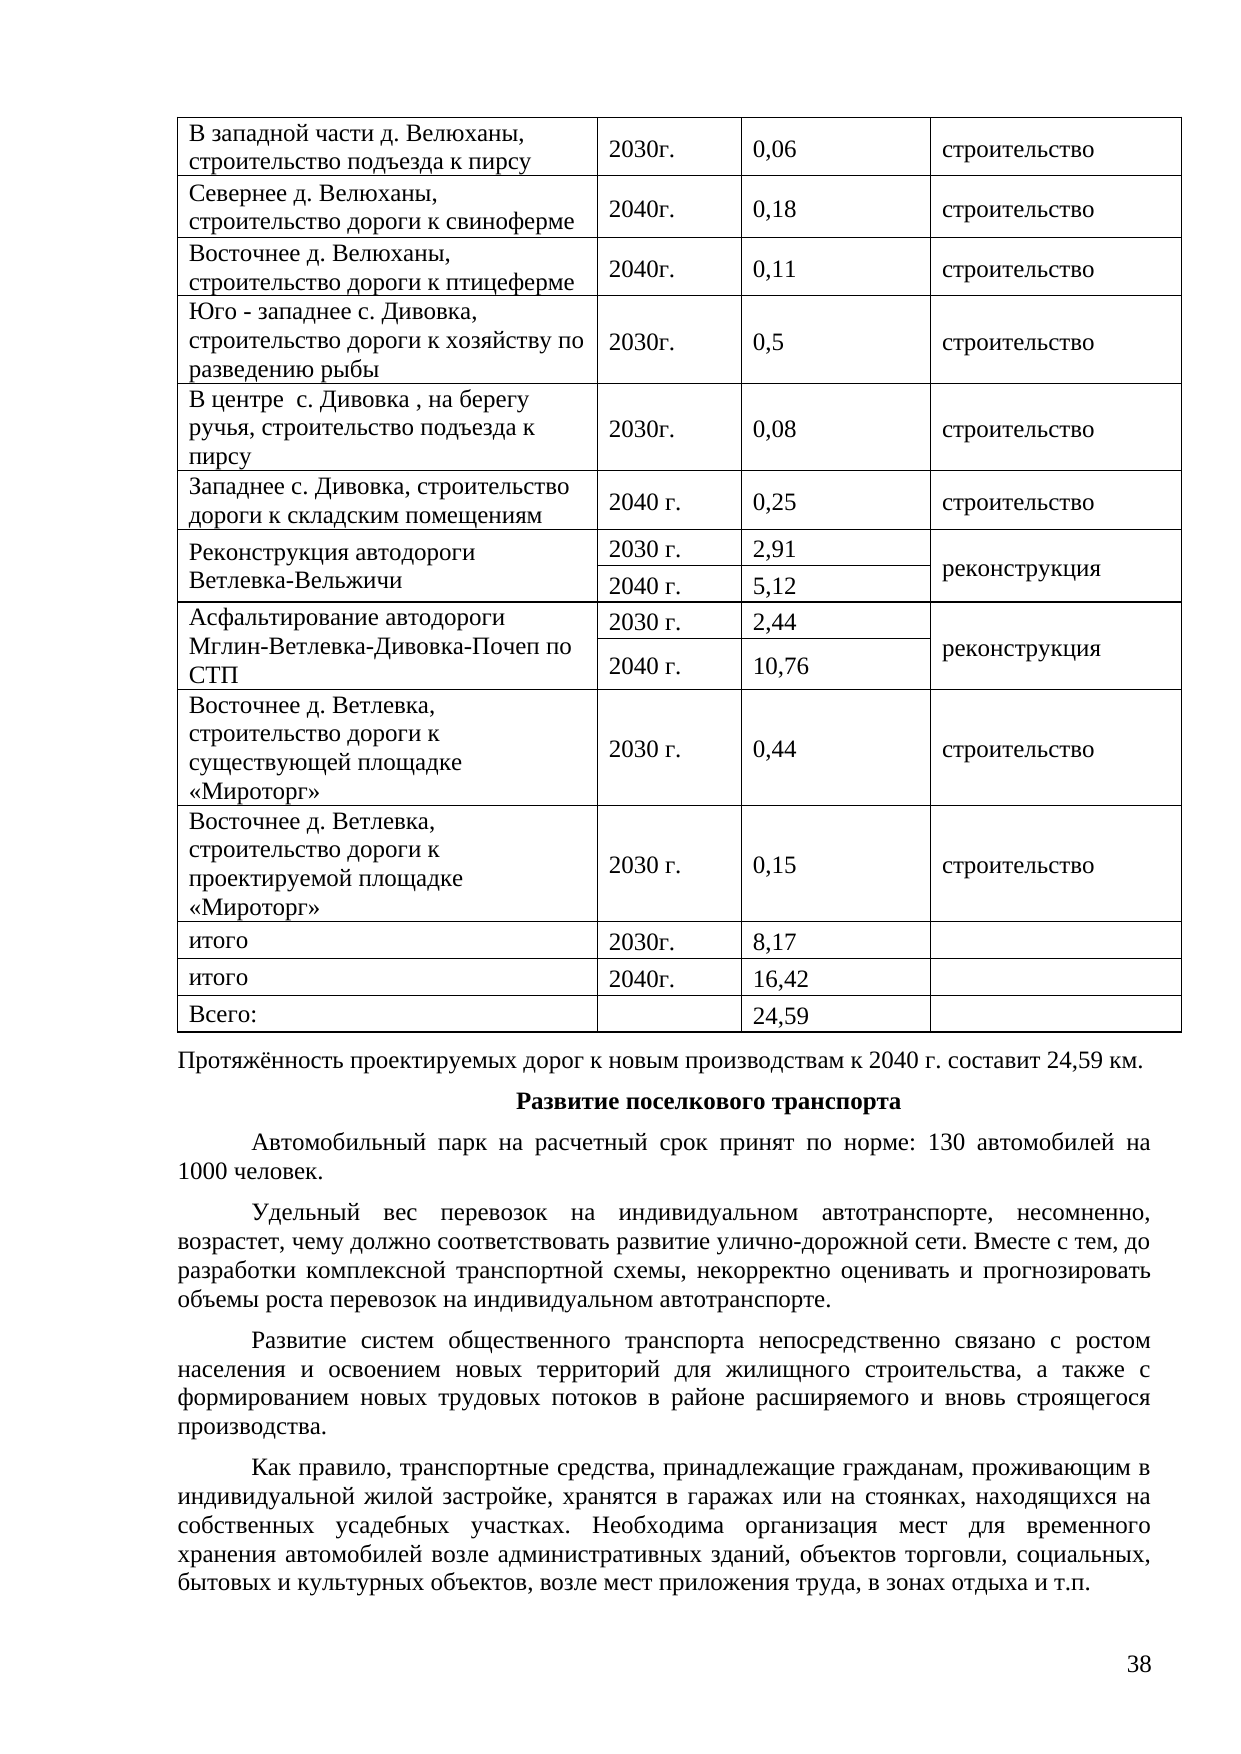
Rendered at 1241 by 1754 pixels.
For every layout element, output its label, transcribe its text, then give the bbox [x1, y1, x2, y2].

table_cell 0,44 [742, 690, 930, 805]
table_cell [931, 922, 1181, 958]
table_cell Асфальтирование автодороги Мглин-Ветлевка-Дивовка-Почеп по СТП [178, 603, 597, 689]
table_cell 5,12 [742, 566, 930, 601]
table_cell строительство [931, 690, 1181, 805]
table_cell строительство [931, 296, 1181, 383]
table_cell 2040г. [598, 176, 741, 237]
table_cell Реконструкция автодороги Ветлевка-Вельжичи [178, 530, 597, 601]
table_cell [931, 996, 1181, 1031]
table_cell 0,18 [742, 176, 930, 237]
table_cell 0,11 [742, 238, 930, 295]
table_cell В центре с. Дивовка , на берегу ручья, строительство подъезда к пирсу [178, 384, 597, 470]
table_cell 0,5 [742, 296, 930, 383]
table_cell 2030г. [598, 296, 741, 383]
table_cell 2030 г. [598, 806, 741, 921]
table_cell 16,42 [742, 959, 930, 994]
text Автомобильный парк на расчетный срок принят по норме: 130 автомобилей на 1000 человек. [177, 1127, 1152, 1185]
table_cell итого [178, 922, 597, 958]
table_cell строительство [931, 176, 1181, 237]
table_cell Западнее с. Дивовка, строительство дороги к складским помещениям [178, 471, 597, 528]
table_cell 2040г. [598, 238, 741, 295]
text Как правило, транспортные средства, принадлежащие гражданам, проживающим в индивидуальной жилой застройке, хранятся в гаражах или на стоянках, находящихся на собственных усадебных участках. Необходима организация мест для временного хранения автомобилей возле административных зданий, объектов торговли, социальных, бытовых и культурных объектов, возле мест приложения труда, в зонах отдыха и т.п. [177, 1452, 1152, 1596]
table_cell 2,44 [742, 603, 930, 638]
table_cell Восточнее д. Ветлевка, строительство дороги к проектируемой площадке «Мироторг» [178, 806, 597, 921]
table_cell реконструкция [931, 603, 1181, 689]
table_cell [931, 959, 1181, 994]
table_cell 0,15 [742, 806, 930, 921]
table_cell 2,91 [742, 530, 930, 565]
table_cell Восточнее д. Велюханы, строительство дороги к птицеферме [178, 238, 597, 295]
table_cell В западной части д. Велюханы, строительство подъезда к пирсу [178, 118, 597, 175]
table_cell 2040 г. [598, 639, 741, 689]
table_cell строительство [931, 238, 1181, 295]
table_cell [598, 996, 741, 1031]
table_cell строительство [931, 118, 1181, 175]
table_cell 2030г. [598, 118, 741, 175]
table_cell 2040 г. [598, 566, 741, 601]
table_cell 24,59 [742, 996, 930, 1031]
table_cell 2030 г. [598, 603, 741, 638]
subtitle Развитие поселкового транспорта [177, 1086, 1152, 1115]
table_cell Восточнее д. Ветлевка, строительство дороги к существующей площадке «Мироторг» [178, 690, 597, 805]
table_cell 2030г. [598, 384, 741, 470]
table_cell Всего: [178, 996, 597, 1031]
table_cell реконструкция [931, 530, 1181, 601]
text Развитие систем общественного транспорта непосредственно связано с ростом населения и освоением новых территорий для жилищного строительства, а также с формированием новых трудовых потоков в районе расширяемого и вновь строящегося производства. [177, 1325, 1152, 1440]
text Протяжённость проектируемых дорог к новым производствам к 2040 г. составит 24,59 км. [177, 1045, 1152, 1074]
table_cell 2040г. [598, 959, 741, 994]
table_cell 0,06 [742, 118, 930, 175]
table_cell строительство [931, 384, 1181, 470]
table_cell Юго - западнее с. Дивовка, строительство дороги к хозяйству по разведению рыбы [178, 296, 597, 383]
table_cell 10,76 [742, 639, 930, 689]
table_cell итого [178, 959, 597, 994]
table_cell Севернее д. Велюханы, строительство дороги к свиноферме [178, 176, 597, 237]
table_cell строительство [931, 471, 1181, 528]
table_cell 0,08 [742, 384, 930, 470]
table_cell 2030 г. [598, 530, 741, 565]
text Удельный вес перевозок на индивидуальном автотранспорте, несомненно, возрастет, чему должно соответствовать развитие улично-дорожной сети. Вместе с тем, до разработки комплексной транспортной схемы, некорректно оценивать и прогнозировать объемы роста перевозок на индивидуальном автотранспорте. [177, 1197, 1152, 1312]
table_cell 2040 г. [598, 471, 741, 528]
table_cell 8,17 [742, 922, 930, 958]
table_cell 2030г. [598, 922, 741, 958]
table_cell строительство [931, 806, 1181, 921]
table_cell 0,25 [742, 471, 930, 528]
table_cell 2030 г. [598, 690, 741, 805]
